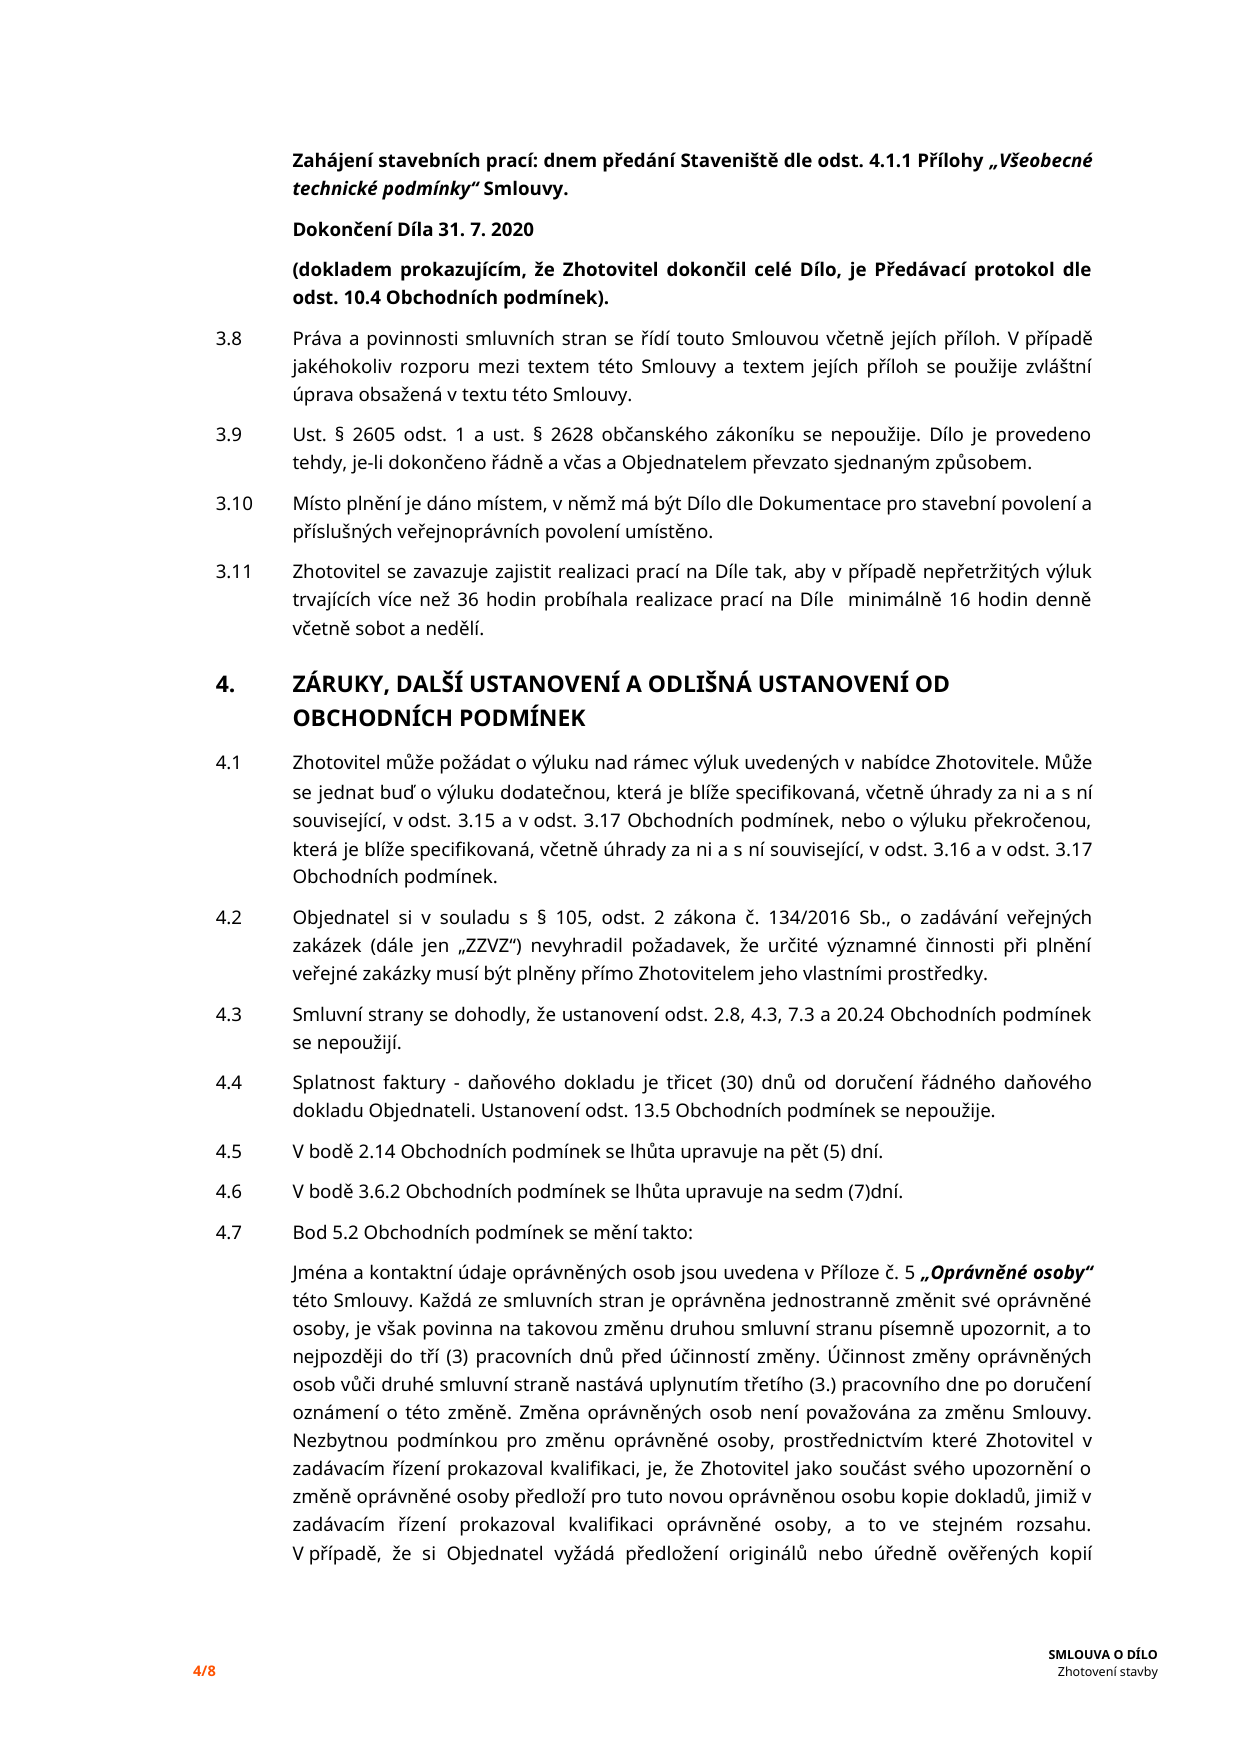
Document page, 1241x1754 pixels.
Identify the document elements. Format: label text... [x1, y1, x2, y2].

text Zhotovitel může požádat o výluku nad rámec výluk uvedených v nabídce Zhotovitele. Může se jednat buď o výluku dodatečnou, která je blíže specifikovaná, včetně úhrady za ni a s ní související, v odst. 3.15 a v odst. 3.17 Obchodních podmínek, nebo o výluku překročenou, která je blíže specifikovaná, včetně úhrady za ni a s ní související, v odst. 3.16 a v odst. 3.17 Obchodních podmínek. [216, 749, 1093, 889]
text (dokladem prokazujícím, že Zhotovitel dokončil celé Dílo, je Předávací protokol dle odst. 10.4 Obchodních podmínek). [292, 257, 1093, 310]
text Ust. § 2605 odst. 1 a ust. § 2628 občanského zákoníku se nepoužije. Dílo je provedeno tehdy, je-li dokončeno řádně a včas a Objednatelem převzato sjednaným způsobem. [216, 422, 1093, 475]
text Zhotovitel se zavazuje zajistit realizaci prací na Díle tak, aby v případě nepřetržitých výluk trvajících více než 36 hodin probíhala realizace prací na Díle minimálně 16 hodin denně včetně sobot a nedělí. [216, 559, 1093, 640]
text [292, 1259, 1093, 1565]
text ZÁRUKY, DALŠÍ USTANOVENÍ A ODLIŠNÁ USTANOVENÍ OD OBCHODNÍCH PODMÍNEK [216, 668, 1093, 733]
text Zahájení stavebních prací: dnem předání Staveniště dle odst. 4.1.1 Přílohy „Všeobecné technické podmínky“ Smlouvy. [292, 147, 1093, 201]
text V bodě 2.14 Obchodních podmínek se lhůta upravuje na pět (5) dní. [216, 1138, 1093, 1163]
text Místo plnění je dáno místem, v němž má být Dílo dle Dokumentace pro stavební povolení a příslušných veřejnoprávních povolení umístěno. [216, 490, 1093, 544]
text Smluvní strany se dohodly, že ustanovení odst. 2.8, 4.3, 7.3 a 20.24 Obchodních podmínek se nepoužijí. [216, 1001, 1093, 1054]
text Bod 5.2 Obchodních podmínek se mění takto: [216, 1219, 1093, 1244]
text Splatnost faktury - daňového dokladu je třicet (30) dnů od doručení řádného daňového dokladu Objednateli. Ustanovení odst. 13.5 Obchodních podmínek se nepoužije. [216, 1069, 1093, 1123]
text Dokončení Díla 31. 7. 2020 [292, 216, 1093, 242]
text Práva a povinnosti smluvních stran se řídí touto Smlouvou včetně jejích příloh. V případě jakéhokoliv rozporu mezi textem této Smlouvy a textem jejích příloh se použije zvláštní úprava obsažená v textu této Smlouvy. [216, 325, 1093, 407]
text V bodě 3.6.2 Obchodních podmínek se lhůta upravuje na sedm (7)dní. [216, 1178, 1093, 1204]
text Objednatel si v souladu s § 105, odst. 2 zákona č. 134/2016 Sb., o zadávání veřejných zakázek (dále jen „ZZVZ“) nevyhradil požadavek, že určité významné činnosti při plnění veřejné zakázky musí být plněny přímo Zhotovitelem jeho vlastními prostředky. [216, 904, 1093, 986]
